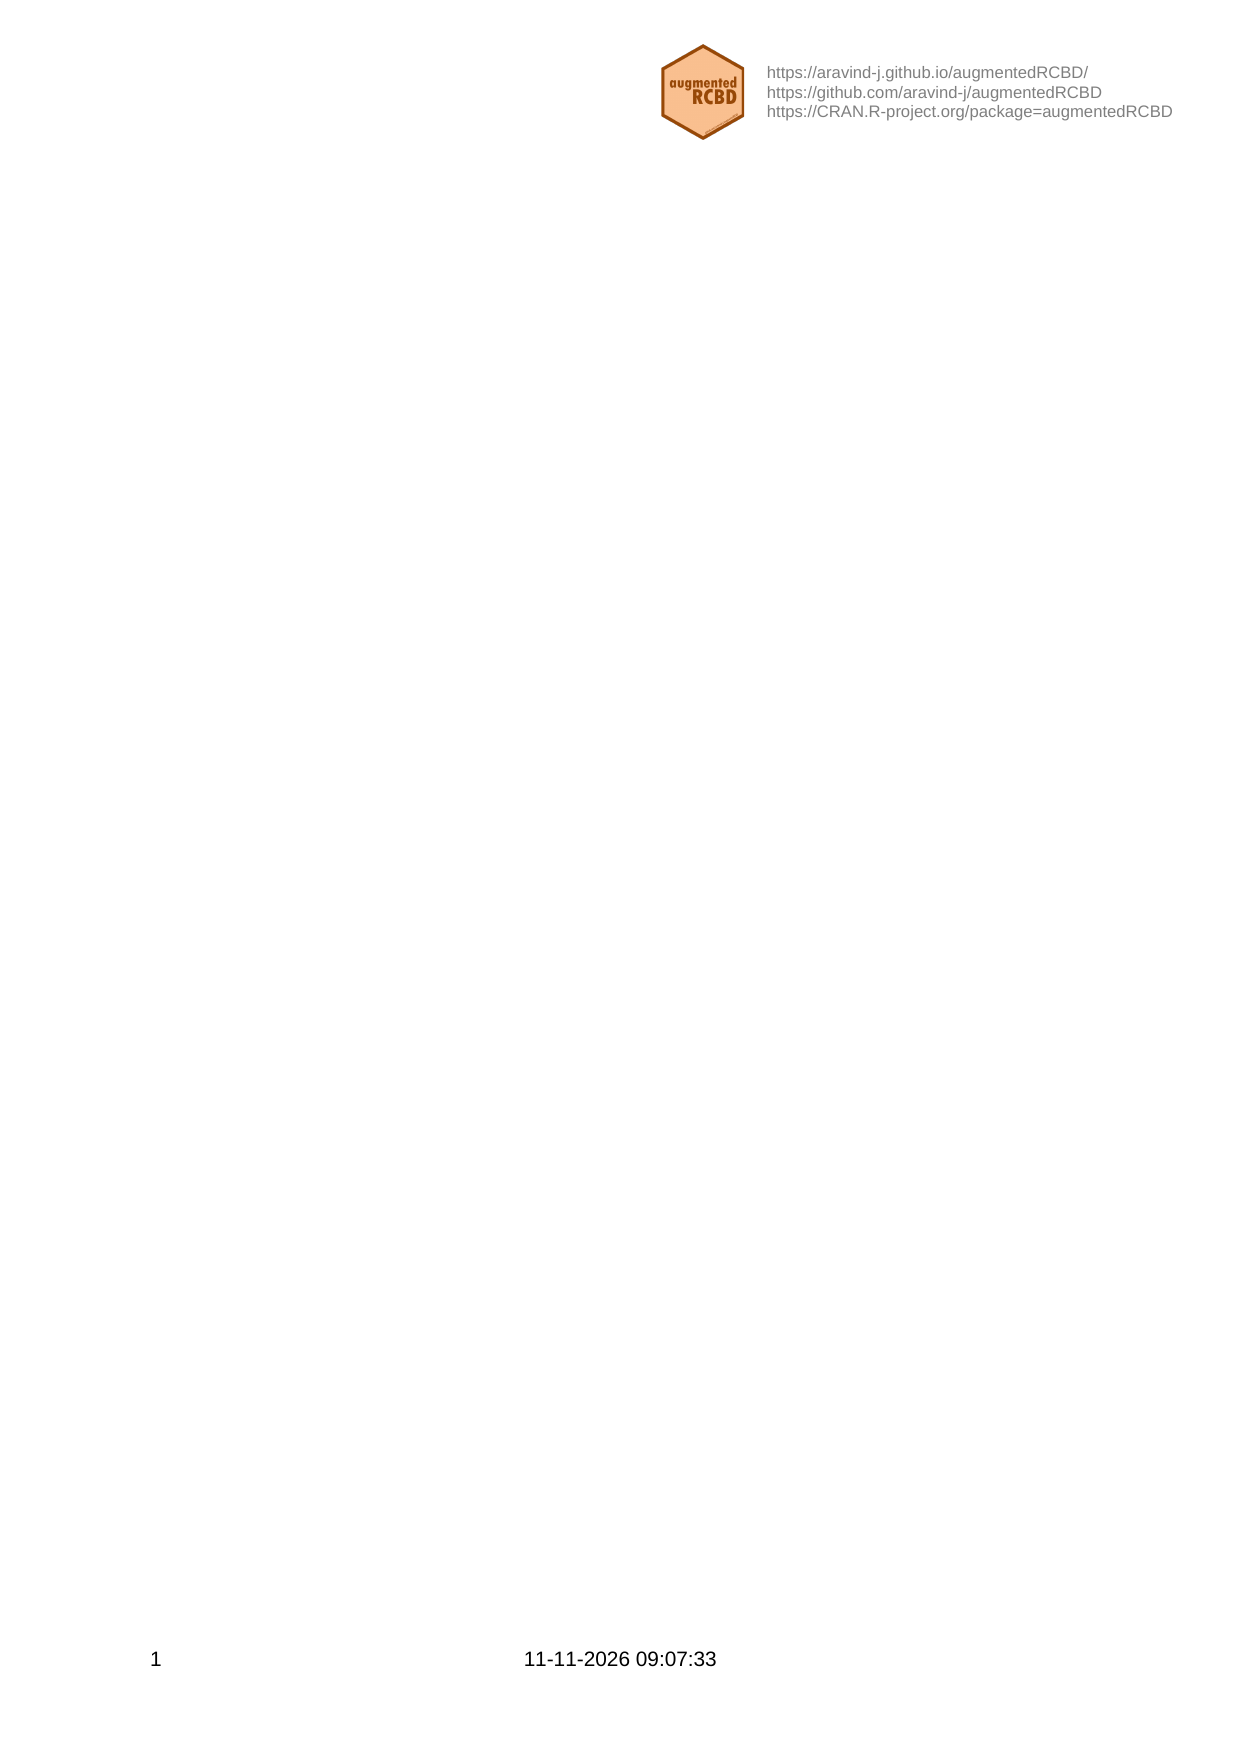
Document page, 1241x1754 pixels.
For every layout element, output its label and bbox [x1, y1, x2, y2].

picture [661, 44, 745, 140]
